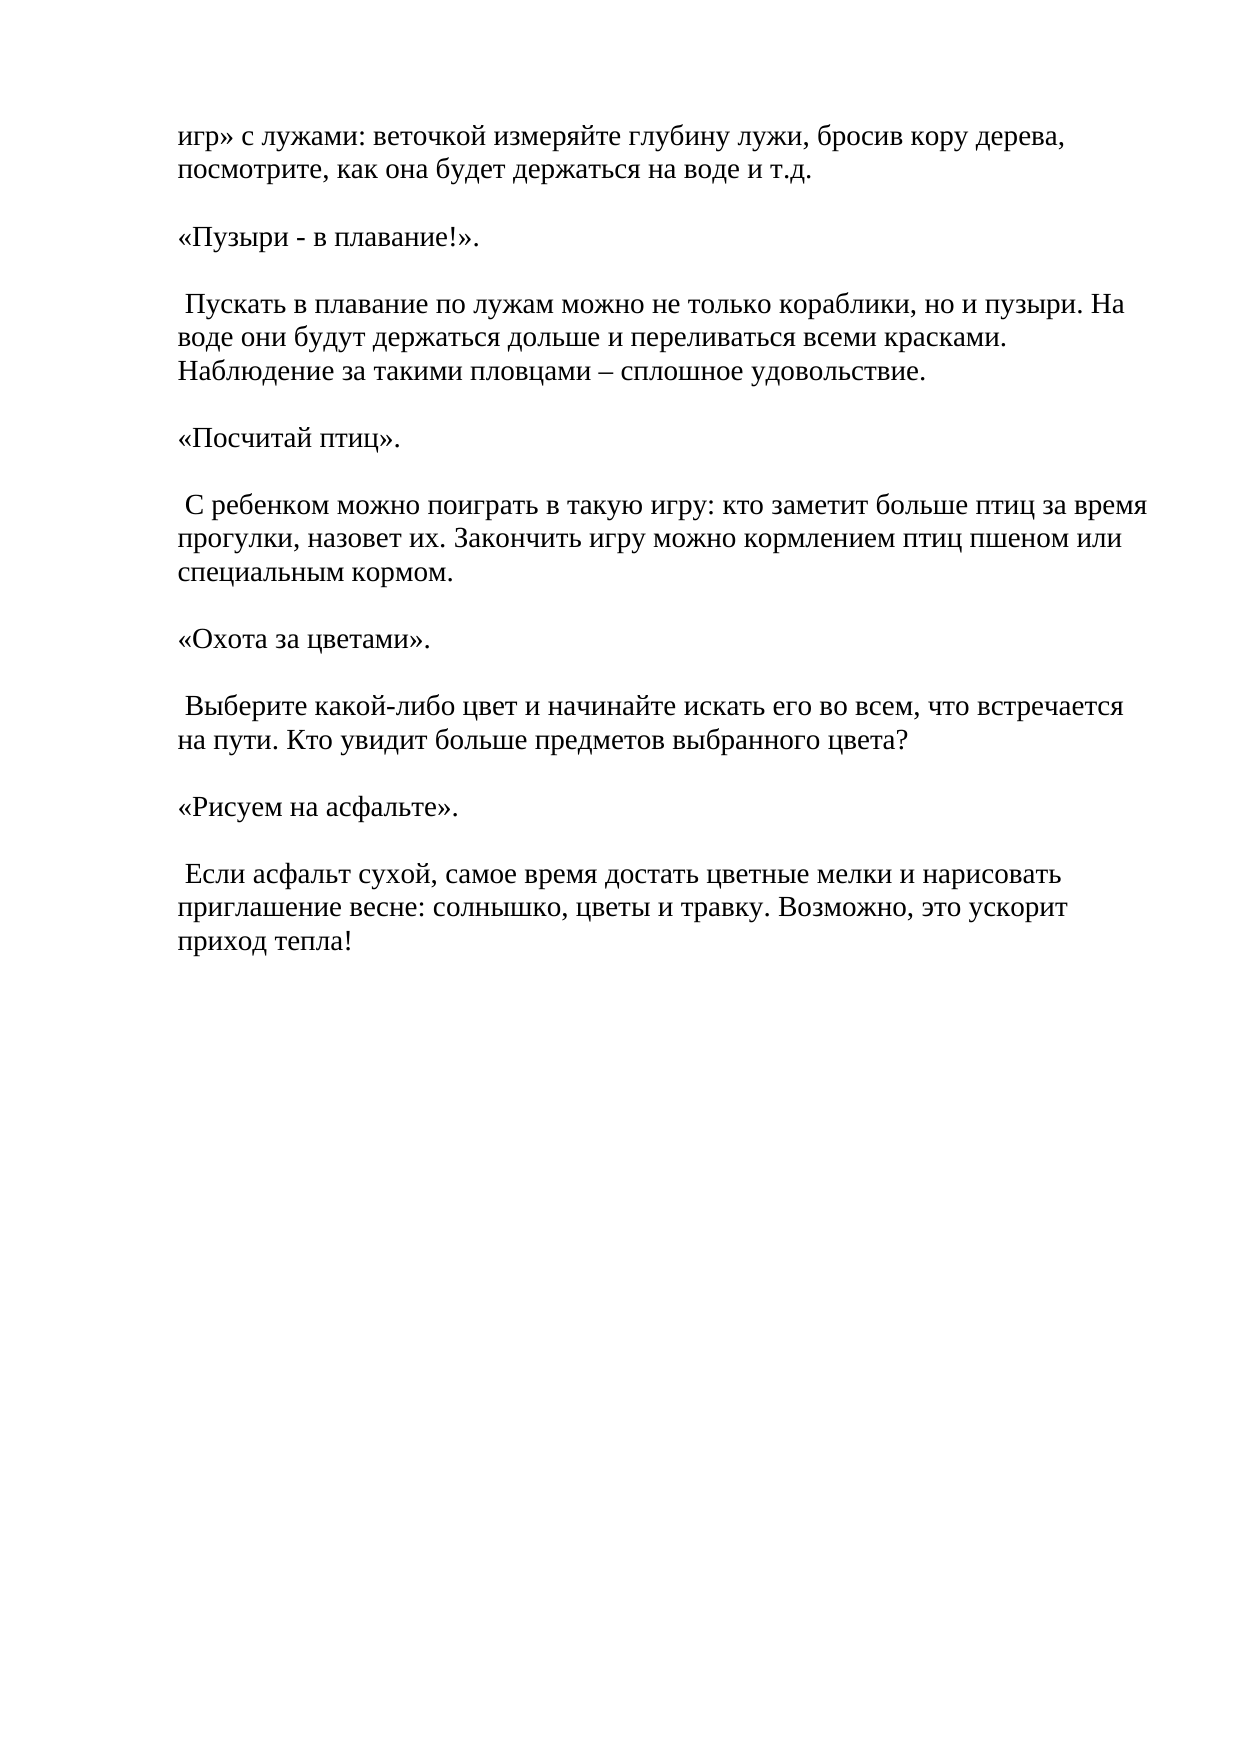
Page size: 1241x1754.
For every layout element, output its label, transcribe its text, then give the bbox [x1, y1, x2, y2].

text Пускать в плавание по лужам можно не только кораблики, но и пузыри. На воде они будут держаться дольше и переливаться всеми красками. Наблюдение за такими пловцами – сплошное удовольствие. [177, 286, 1152, 386]
text «Посчитай птиц». [177, 420, 1152, 453]
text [177, 118, 1152, 185]
text С ребенком можно поиграть в такую игру: кто заметит больше птиц за время прогулки, назовет их. Закончить игру можно кормлением птиц пшеном или специальным кормом. [177, 487, 1152, 588]
text «Рисуем на асфальте». [177, 789, 1152, 822]
text Выберите какой-либо цвет и начинайте искать его во всем, что встречается на пути. Кто увидит больше предметов выбранного цвета? [177, 688, 1152, 755]
text «Пузыри - в плавание!». [177, 219, 1152, 252]
text «Охота за цветами». [177, 621, 1152, 655]
text Если асфальт сухой, самое время достать цветные мелки и нарисовать приглашение весне: солнышко, цветы и травку. Возможно, это ускорит приход тепла! [177, 856, 1152, 957]
